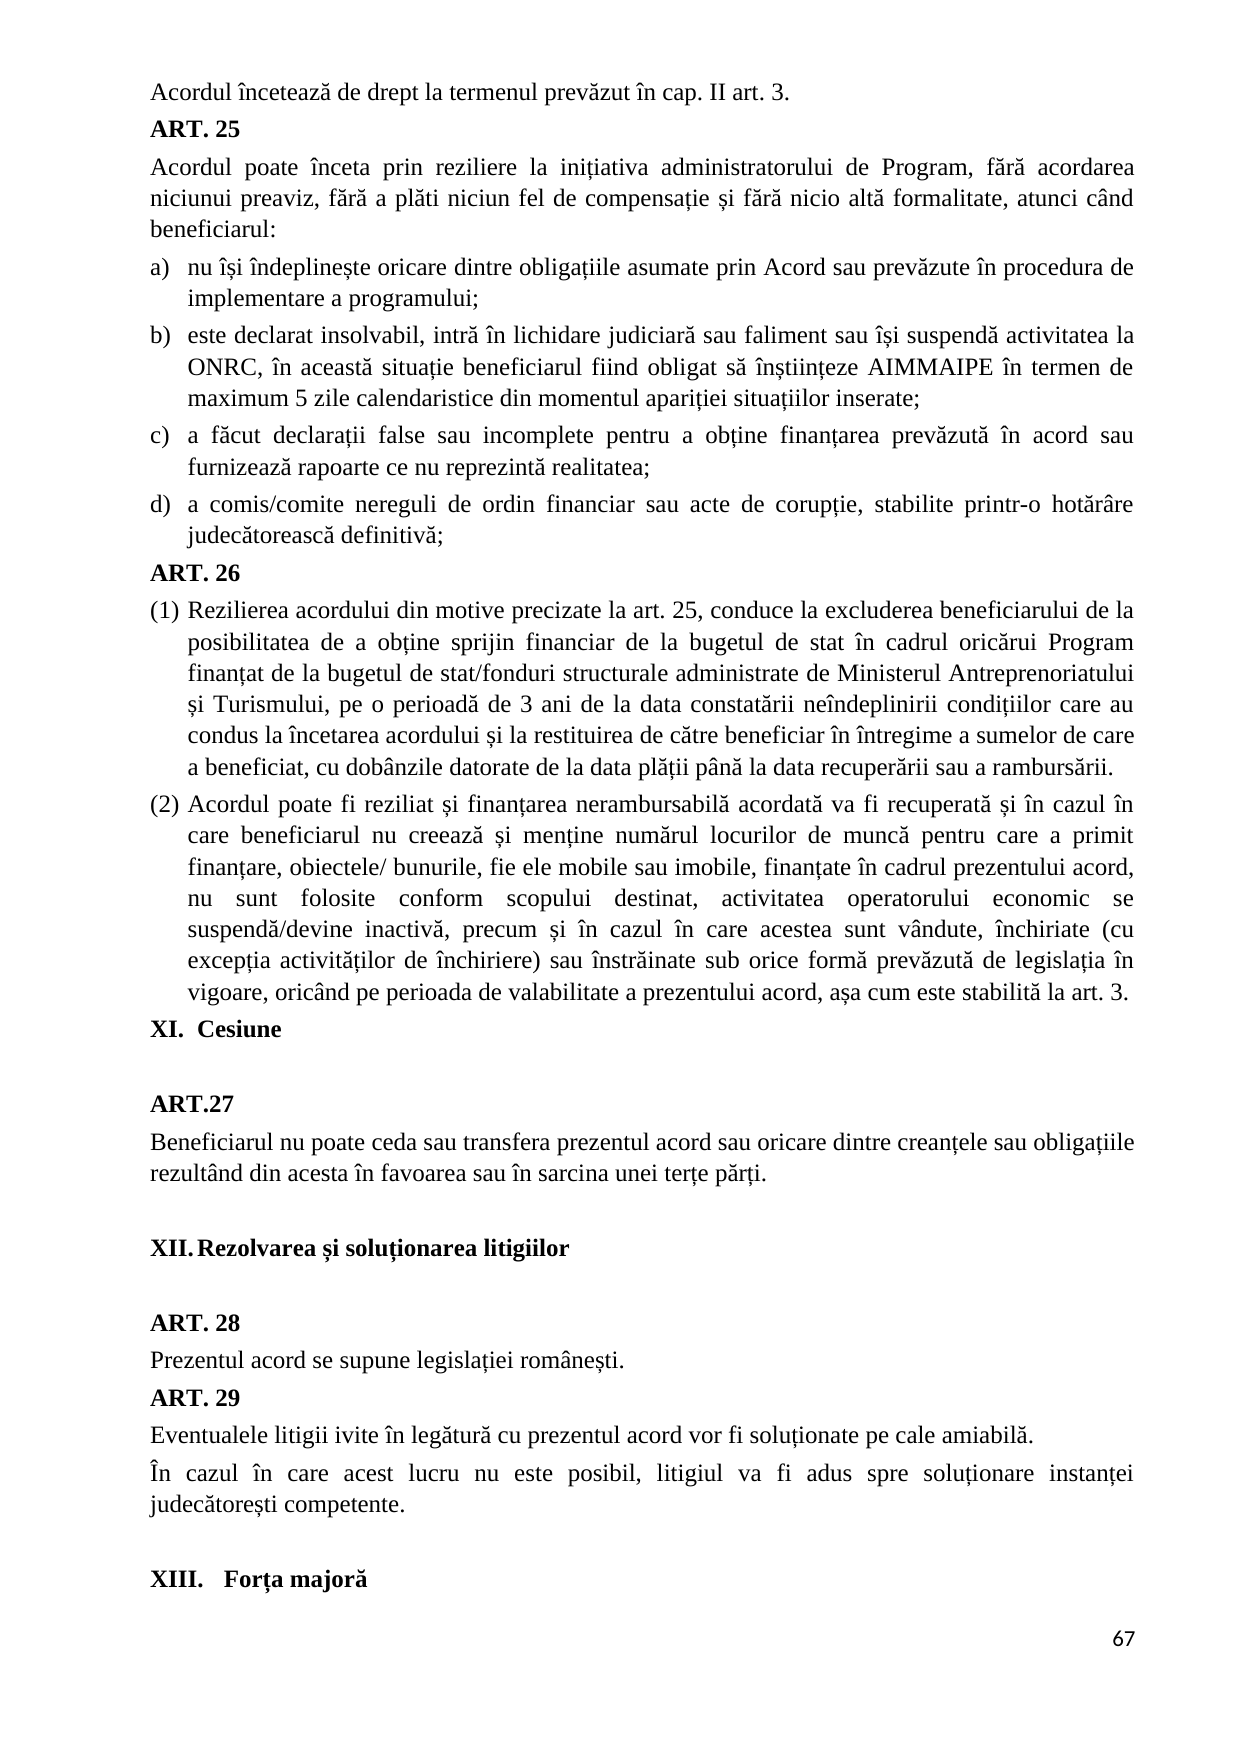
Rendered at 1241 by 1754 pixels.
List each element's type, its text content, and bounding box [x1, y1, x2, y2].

list Cesiune [150, 1012, 1135, 1044]
text ART. 26 [150, 556, 1135, 587]
text Acordul poate înceta prin reziliere la inițiativa administratorului de Program, fără acordarea niciunui preaviz, fără a plăti niciun fel de compensație și fără nicio altă formalitate, atunci când beneficiarul: [150, 150, 1135, 244]
text În cazul în care acest lucru nu este posibil, litigiul va fi adus spre soluționare instanței judecătorești competente. [150, 1456, 1135, 1519]
text Prezentul acord se supune legislației românești. [150, 1344, 1135, 1375]
text Acordul încetează de drept la termenul prevăzut în cap. II art. 3. [150, 75, 1135, 106]
text Eventualele litigii ivite în legătură cu prezentul acord vor fi soluționate pe cale amiabilă. [150, 1419, 1135, 1450]
list Rezolvarea și soluționarea litigiilor [150, 1231, 1135, 1262]
list Forța majoră [150, 1562, 1135, 1594]
text ART. 28 [150, 1306, 1135, 1337]
list Rezilierea acordului din motive precizate la art. 25, conduce la excluderea beneficiarului de la posibilitatea de a obține sprijin financiar de la bugetul de stat în cadrul oricărui Program finanțat de la bugetul de stat/fonduri structurale administrate de Ministerul Antreprenoriatului și Turismului, pe o perioadă de 3 ani de la data constatării neîndeplinirii condițiilor care au condus la încetarea acordului și la restituirea de către beneficiar în întregime a sumelor de care a beneficiat, cu dobânzile datorate de la data plății până la data recuperării sau a rambursării. [150, 594, 1135, 781]
list a comis/comite nereguli de ordin financiar sau acte de corupție, stabilite printr-o hotărâre judecătorească definitivă; [150, 487, 1135, 550]
text ART. 25 [150, 112, 1135, 144]
list a făcut declarații false sau incomplete pentru a obține finanțarea prevăzută în acord sau furnizează rapoarte ce nu reprezintă realitatea; [150, 419, 1135, 481]
text Beneficiarul nu poate ceda sau transfera prezentul acord sau oricare dintre creanțele sau obligațiile rezultând din acesta în favoarea sau în sarcina unei terțe părți. [150, 1125, 1135, 1187]
list Acordul poate fi reziliat și finanțarea nerambursabilă acordată va fi recuperată și în cazul în care beneficiarul nu creează și menține numărul locurilor de muncă pentru care a primit finanțare, obiectele/ bunurile, fie ele mobile sau imobile, finanțate în cadrul prezentului acord, nu sunt folosite conform scopului destinat, activitatea operatorului economic se suspendă/devine inactivă, precum și în cazul în care acestea sunt vândute, închiriate (cu excepția activităților de închiriere) sau înstrăinate sub orice formă prevăzută de legislația în vigoare, oricând pe perioada de valabilitate a prezentului acord, așa cum este stabilită la art. 3. [150, 787, 1135, 1006]
text ART.27 [150, 1087, 1135, 1119]
list este declarat insolvabil, intră în lichidare judiciară sau faliment sau își suspendă activitatea la ONRC, în această situație beneficiarul fiind obligat să înștiințeze AIMMAIPE în termen de maximum 5 zile calendaristice din momentul apariției situațiilor inserate; [150, 319, 1135, 412]
list nu își îndeplinește oricare dintre obligațiile asumate prin Acord sau prevăzute în procedura de implementare a programului; [150, 250, 1135, 312]
text ART. 29 [150, 1381, 1135, 1412]
